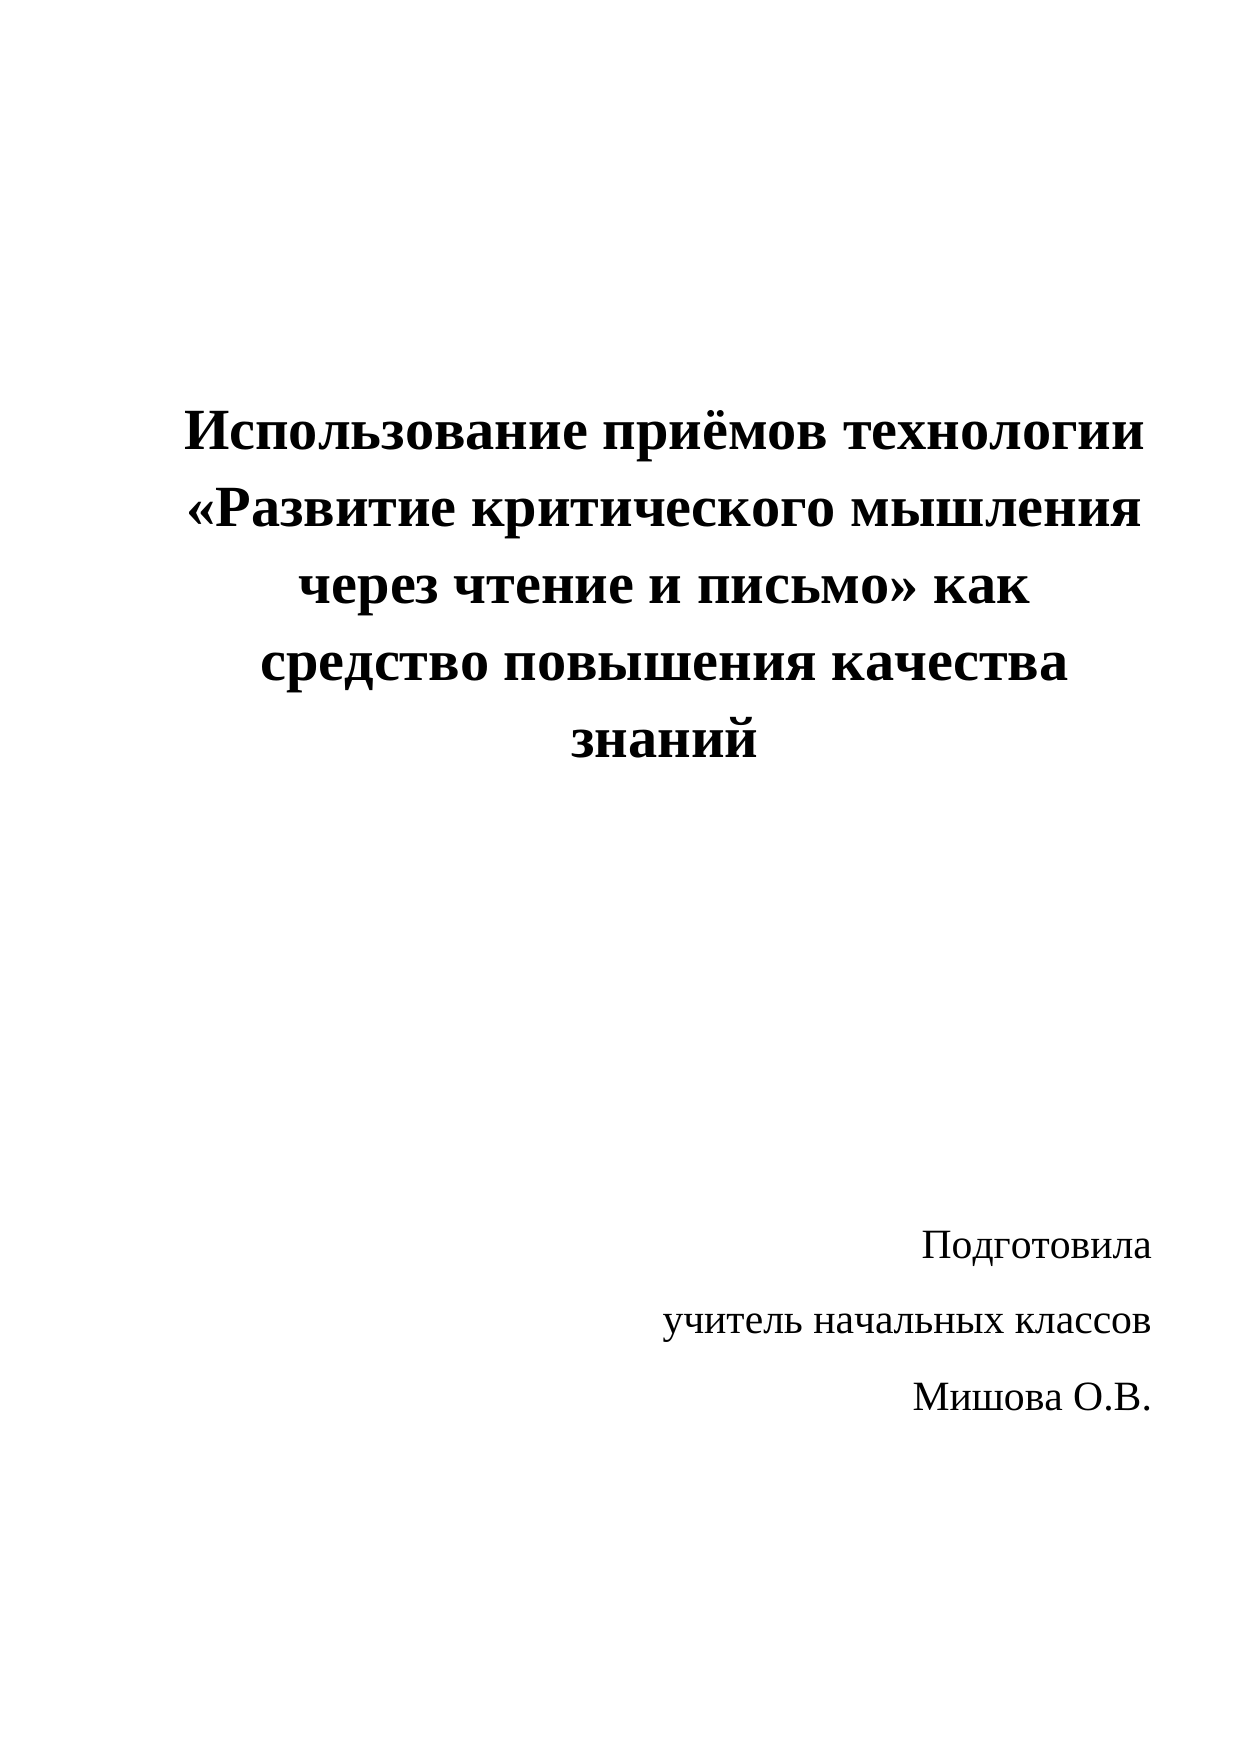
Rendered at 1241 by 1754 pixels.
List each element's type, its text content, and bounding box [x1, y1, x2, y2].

text Мишова О.В. [177, 1371, 1152, 1419]
text Подготовила [177, 1219, 1152, 1267]
text учитель начальных классов [177, 1295, 1152, 1343]
text Использование приёмов технологии «Развитие критического мышления через чтение и письмо» как средство повышения качества знаний [177, 395, 1152, 802]
